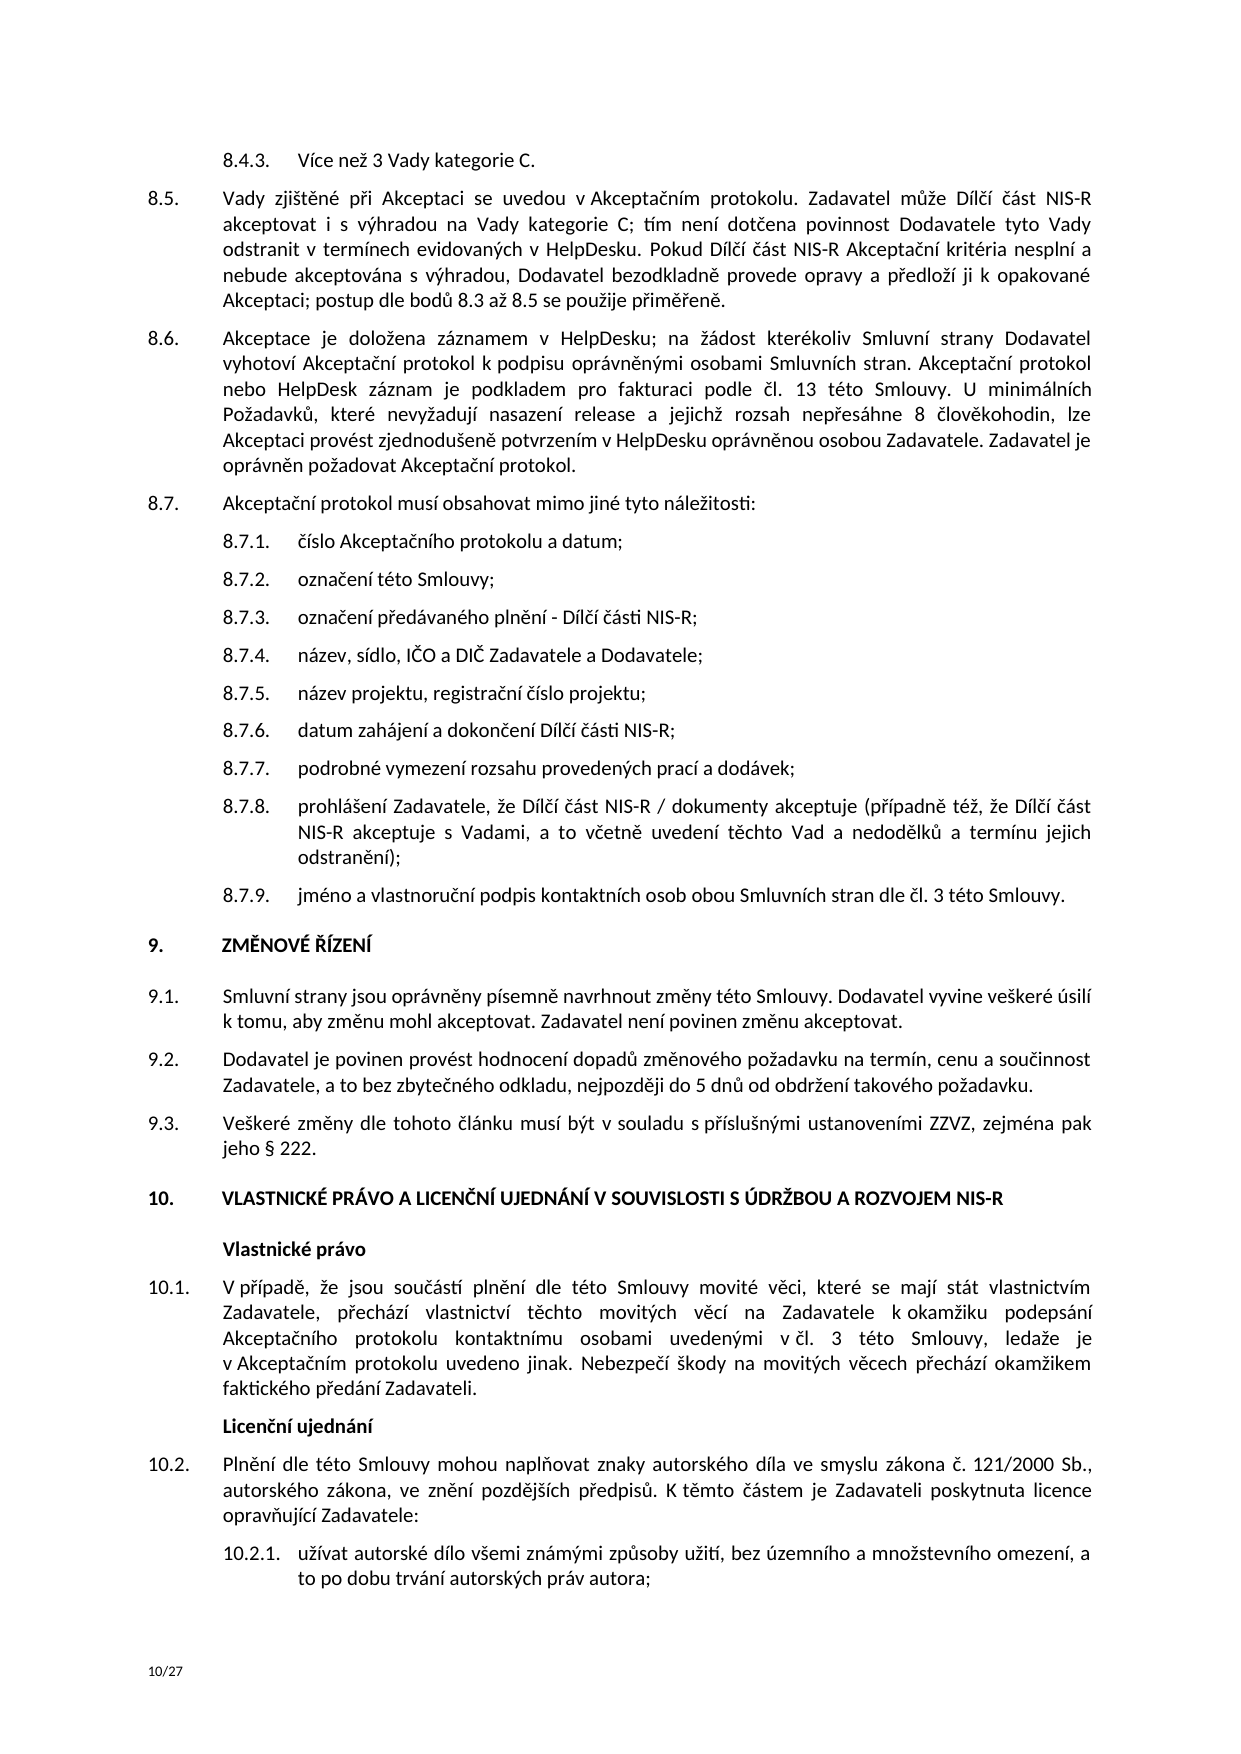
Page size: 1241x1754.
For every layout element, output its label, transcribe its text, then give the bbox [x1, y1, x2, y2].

subtitle užívat autorské dílo všemi známými způsoby užití, bez územního a množstevního omezení, a to po dobu trvání autorských práv autora; [223, 1540, 1092, 1591]
subtitle prohlášení Zadavatele, že Dílčí část NIS-R / dokumenty akceptuje (případně též, že Dílčí část NIS-R akceptuje s Vadami, a to včetně uvedení těchto Vad a nedodělků a termínu jejich odstranění); [223, 793, 1092, 870]
subtitle Smluvní strany jsou oprávněny písemně navrhnout změny této Smlouvy. Dodavatel vyvine veškeré úsilí k tomu, aby změnu mohl akceptovat. Zadavatel není povinen změnu akceptovat. [148, 983, 1092, 1034]
subtitle změnové řízení [148, 933, 1092, 958]
subtitle Plnění dle této Smlouvy mohou naplňovat znaky autorského díla ve smyslu zákona č. 121/2000 Sb., autorského zákona, ve znění pozdějších předpisů. K těmto částem je Zadavateli poskytnuta licence opravňující Zadavatele: [148, 1451, 1092, 1528]
subtitle Akceptace je doložena záznamem v HelpDesku; na žádost kterékoliv Smluvní strany Dodavatel vyhotoví Akceptační protokol k podpisu oprávněnými osobami Smluvních stran. Akceptační protokol nebo HelpDesk záznam je podkladem pro fakturaci podle čl. 13 této Smlouvy. U minimálních Požadavků, které nevyžadují nasazení release a jejichž rozsah nepřesáhne 8 člověkohodin, lze Akceptaci provést zjednodušeně potvrzením v HelpDesku oprávněnou osobou Zadavatele. Zadavatel je oprávněn požadovat Akceptační protokol. [148, 325, 1092, 478]
subtitle Vlastnické právo a licenční ujednání v souvislosti s údržbou a rozvojem NIS-R [148, 1186, 1092, 1211]
subtitle Akceptační protokol musí obsahovat mimo jiné tyto náležitosti: [148, 490, 1092, 516]
subtitle Dodavatel je povinen provést hodnocení dopadů změnového požadavku na termín, cenu a součinnost Zadavatele, a to bez zbytečného odkladu, nejpozději do 5 dnů od obdržení takového požadavku. [148, 1046, 1092, 1097]
subtitle Vlastnické právo [223, 1236, 1092, 1261]
subtitle V případě, že jsou součástí plnění dle této Smlouvy movité věci, které se mají stát vlastnictvím Zadavatele, přechází vlastnictví těchto movitých věcí na Zadavatele k okamžiku podepsání Akceptačního protokolu kontaktnímu osobami uvedenými v čl. 3 této Smlouvy, ledaže je v Akceptačním protokolu uvedeno jinak. Nebezpečí škody na movitých věcech přechází okamžikem faktického předání Zadavateli. [148, 1274, 1092, 1401]
subtitle název, sídlo, IČO a DIČ Zadavatele a Dodavatele; [223, 642, 1092, 667]
subtitle Vady zjištěné při Akceptaci se uvedou v Akceptačním protokolu. Zadavatel může Dílčí část NIS-R akceptovat i s výhradou na Vady kategorie C; tím není dotčena povinnost Dodavatele tyto Vady odstranit v termínech evidovaných v HelpDesku. Pokud Dílčí část NIS-R Akceptační kritéria nesplní a nebude akceptována s výhradou, Dodavatel bezodkladně provede opravy a předloží ji k opakované Akceptaci; postup dle bodů 8.3 až 8.5 se použije přiměřeně. [148, 186, 1092, 313]
subtitle podrobné vymezení rozsahu provedených prací a dodávek; [223, 756, 1092, 781]
subtitle Licenční ujednání [223, 1413, 1092, 1439]
subtitle označení předávaného plnění - Dílčí části NIS-R; [223, 604, 1092, 629]
subtitle datum zahájení a dokončení Dílčí části NIS-R; [223, 718, 1092, 743]
subtitle číslo Akceptačního protokolu a datum; [223, 528, 1092, 553]
subtitle Veškeré změny dle tohoto článku musí být v souladu s příslušnými ustanoveními ZZVZ, zejména pak jeho § 222. [148, 1110, 1092, 1161]
subtitle jméno a vlastnoruční podpis kontaktních osob obou Smluvních stran dle čl. 3 této Smlouvy. [223, 882, 1092, 908]
subtitle označení této Smlouvy; [223, 566, 1092, 591]
subtitle název projektu, registrační číslo projektu; [223, 680, 1092, 705]
subtitle Více než 3 Vady kategorie C. [223, 148, 1092, 173]
